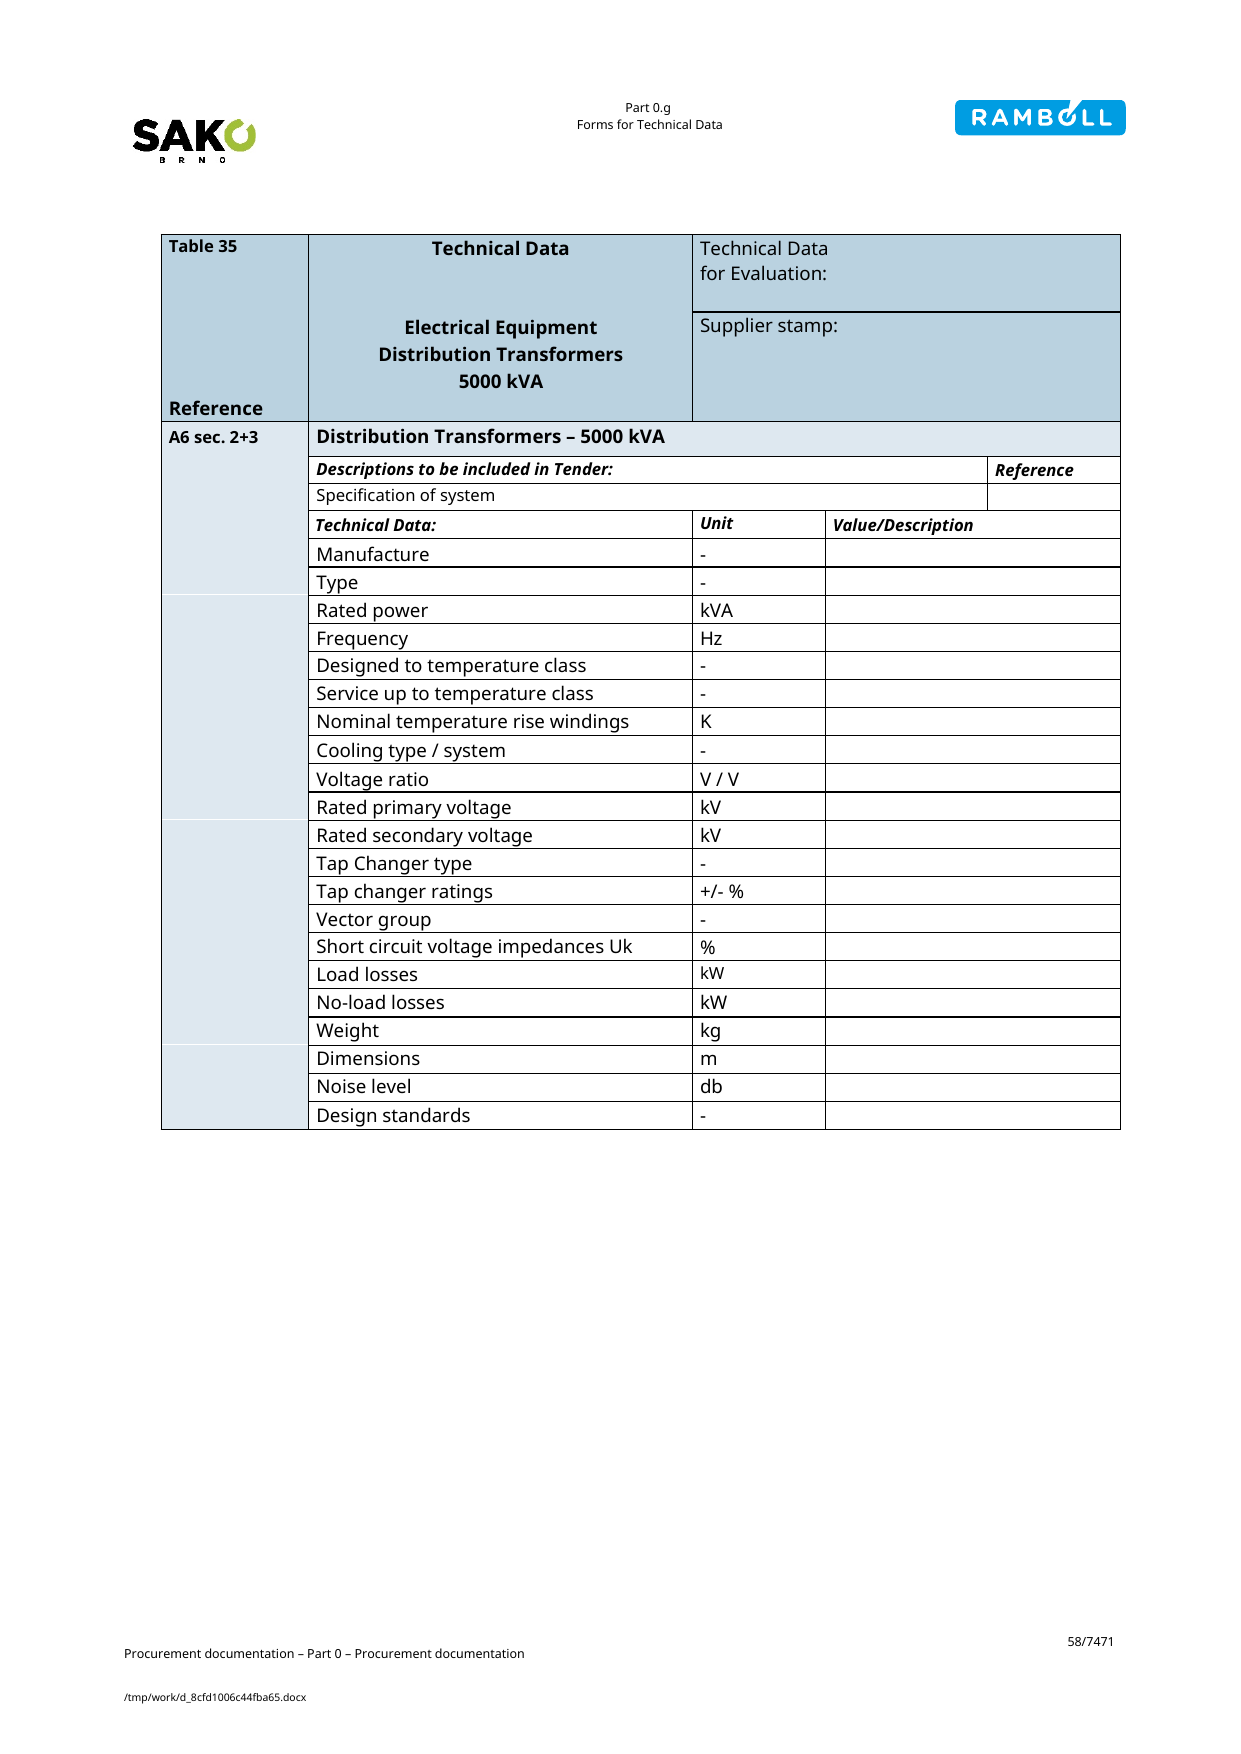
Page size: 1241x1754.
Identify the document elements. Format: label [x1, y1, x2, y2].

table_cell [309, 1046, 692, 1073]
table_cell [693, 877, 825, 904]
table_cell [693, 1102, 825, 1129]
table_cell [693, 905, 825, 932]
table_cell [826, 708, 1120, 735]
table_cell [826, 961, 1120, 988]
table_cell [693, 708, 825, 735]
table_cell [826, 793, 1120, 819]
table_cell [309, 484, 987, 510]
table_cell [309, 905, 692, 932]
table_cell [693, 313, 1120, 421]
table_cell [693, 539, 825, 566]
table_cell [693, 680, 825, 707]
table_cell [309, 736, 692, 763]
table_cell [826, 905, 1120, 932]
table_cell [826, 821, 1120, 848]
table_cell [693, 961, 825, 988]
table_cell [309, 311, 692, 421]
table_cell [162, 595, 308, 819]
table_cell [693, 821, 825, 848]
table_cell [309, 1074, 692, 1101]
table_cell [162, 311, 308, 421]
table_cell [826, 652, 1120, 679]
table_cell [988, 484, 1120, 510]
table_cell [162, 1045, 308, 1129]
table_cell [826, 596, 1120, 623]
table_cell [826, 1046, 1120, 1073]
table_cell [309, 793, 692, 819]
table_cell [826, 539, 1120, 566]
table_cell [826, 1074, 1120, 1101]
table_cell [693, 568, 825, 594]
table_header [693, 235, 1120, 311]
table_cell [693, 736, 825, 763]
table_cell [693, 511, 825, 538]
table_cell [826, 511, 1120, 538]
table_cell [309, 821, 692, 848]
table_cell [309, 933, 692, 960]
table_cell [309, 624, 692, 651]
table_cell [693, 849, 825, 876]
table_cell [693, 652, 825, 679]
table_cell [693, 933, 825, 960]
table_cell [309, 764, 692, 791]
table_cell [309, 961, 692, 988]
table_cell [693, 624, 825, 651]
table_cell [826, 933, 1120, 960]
picture [132, 119, 256, 163]
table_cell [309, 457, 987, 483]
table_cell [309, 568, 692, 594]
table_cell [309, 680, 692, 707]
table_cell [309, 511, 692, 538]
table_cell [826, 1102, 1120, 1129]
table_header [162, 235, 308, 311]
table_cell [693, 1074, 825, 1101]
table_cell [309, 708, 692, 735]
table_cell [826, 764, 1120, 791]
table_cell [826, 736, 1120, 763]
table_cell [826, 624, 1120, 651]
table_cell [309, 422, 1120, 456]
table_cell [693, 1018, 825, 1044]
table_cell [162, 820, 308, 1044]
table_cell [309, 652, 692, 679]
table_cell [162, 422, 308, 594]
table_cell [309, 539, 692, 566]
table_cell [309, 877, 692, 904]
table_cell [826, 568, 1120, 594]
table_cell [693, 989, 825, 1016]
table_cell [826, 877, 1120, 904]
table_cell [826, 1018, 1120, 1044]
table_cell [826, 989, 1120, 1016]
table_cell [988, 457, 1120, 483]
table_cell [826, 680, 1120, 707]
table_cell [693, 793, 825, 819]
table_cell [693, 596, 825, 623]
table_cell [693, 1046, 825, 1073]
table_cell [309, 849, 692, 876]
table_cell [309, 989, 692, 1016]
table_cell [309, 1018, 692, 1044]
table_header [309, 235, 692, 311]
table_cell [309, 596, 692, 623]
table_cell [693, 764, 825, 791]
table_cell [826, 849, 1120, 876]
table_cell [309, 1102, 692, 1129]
